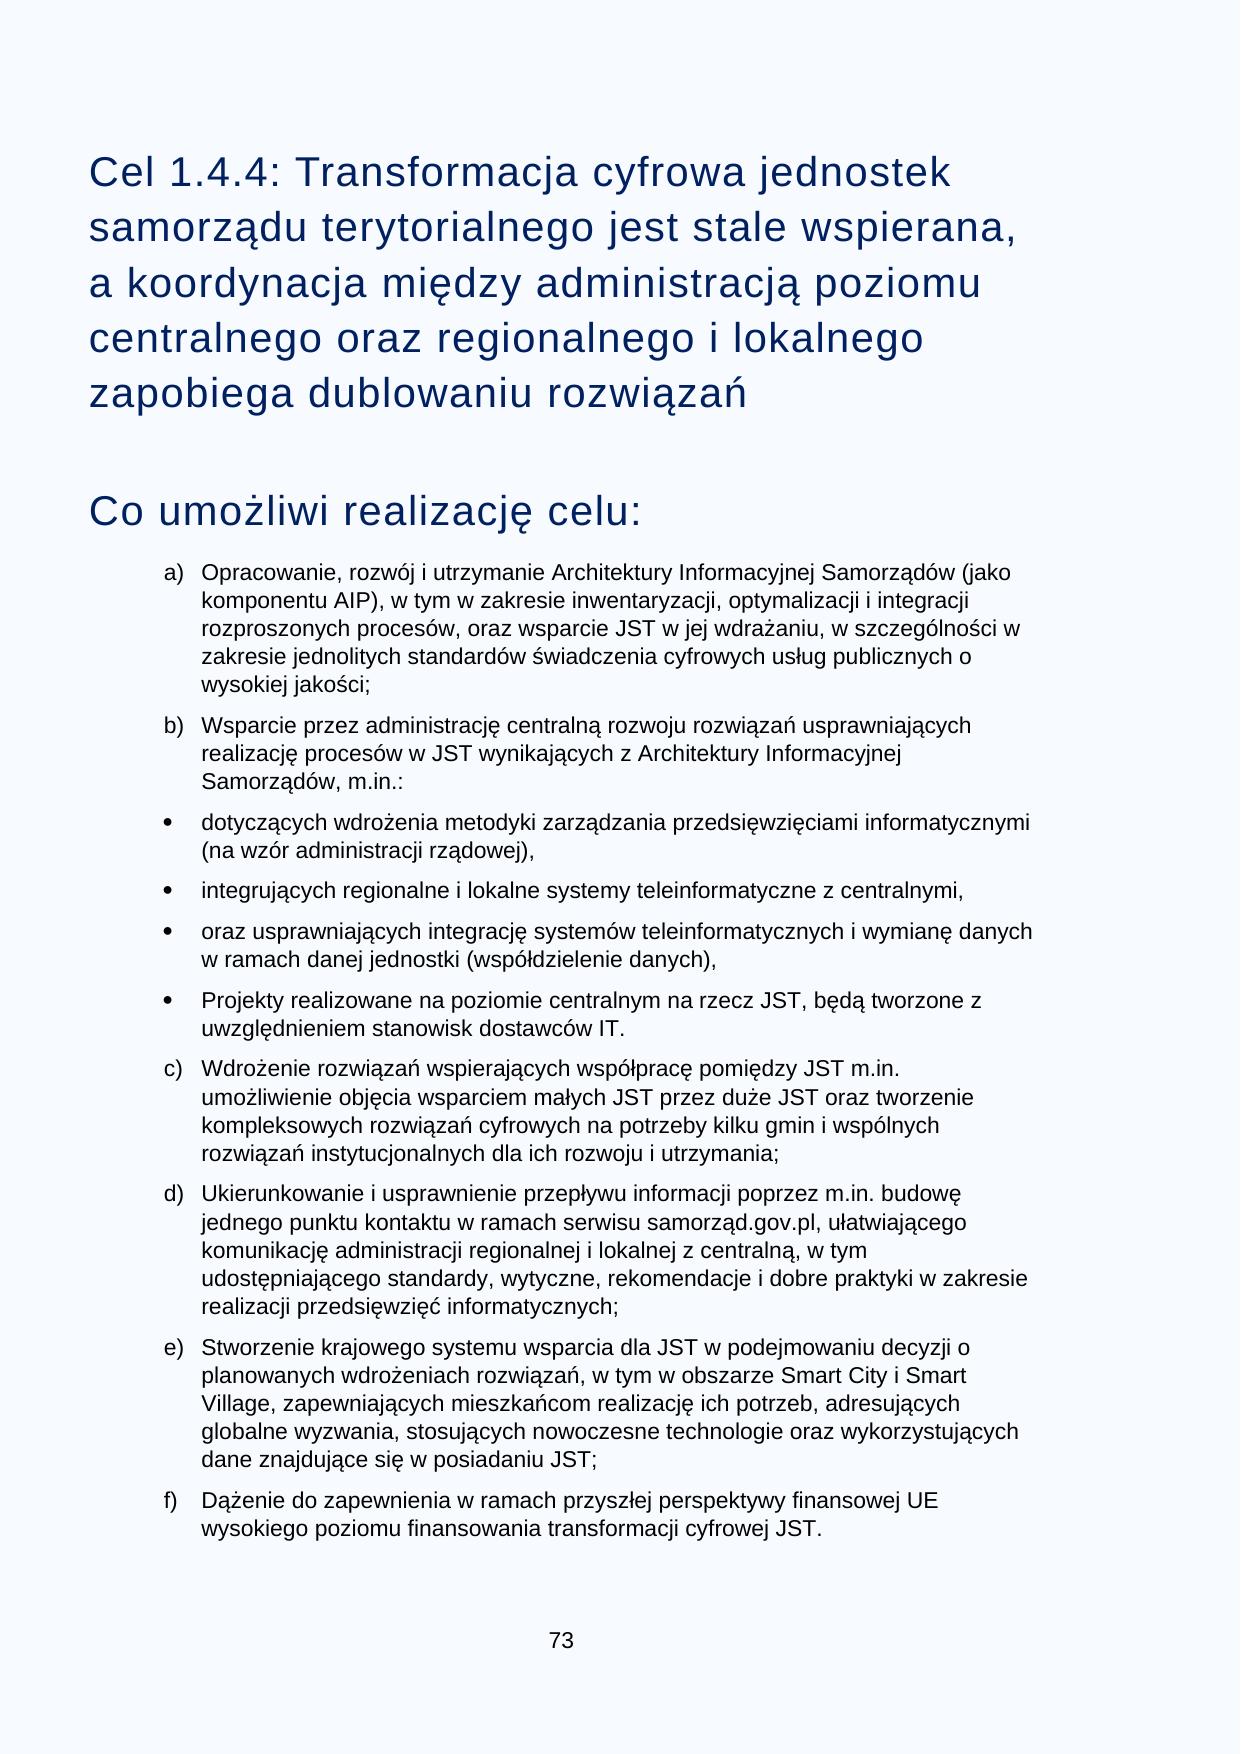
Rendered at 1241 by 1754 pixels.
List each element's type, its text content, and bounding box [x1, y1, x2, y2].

subtitle Cel 1.4.4: Transformacja cyfrowa jednostek samorządu terytorialnego jest stale wspierana, a koordynacja między administracją poziomu centralnego oraz regionalnego i lokalnego zapobiega dublowaniu rozwiązań [89, 148, 1033, 416]
list Wsparcie przez administrację centralną rozwoju rozwiązań usprawniających realizację procesów w JST wynikających z Architektury Informacyjnej Samorządów, m.in.: [164, 712, 1033, 794]
list Stworzenie krajowego systemu wsparcia dla JST w podejmowaniu decyzji o planowanych wdrożeniach rozwiązań, w tym w obszarze Smart City i Smart Village, zapewniających mieszkańcom realizację ich potrzeb, adresujących globalne wyzwania, stosujących nowoczesne technologie oraz wykorzystujących dane znajdujące się w posiadaniu JST; [164, 1333, 1033, 1472]
list Ukierunkowanie i usprawnienie przepływu informacji poprzez m.in. budowę jednego punktu kontaktu w ramach serwisu samorząd.gov.pl, ułatwiającego komunikację administracji regionalnej i lokalnej z centralną, w tym udostępniającego standardy, wytyczne, rekomendacje i dobre praktyki w zakresie realizacji przedsięwzięć informatycznych; [164, 1180, 1033, 1319]
list oraz usprawniających integrację systemów teleinformatycznych i wymianę danych w ramach danej jednostki (współdzielenie danych), [164, 918, 1033, 972]
list Projekty realizowane na poziomie centralnym na rzecz JST, będą tworzone z uwzględnieniem stanowisk dostawców IT. [164, 987, 1033, 1041]
list integrujących regionalne i lokalne systemy teleinformatyczne z centralnymi, [164, 877, 1033, 904]
list Dążenie do zapewnienia w ramach przyszłej perspektywy finansowej UE wysokiego poziomu finansowania transformacji cyfrowej JST. [164, 1487, 1033, 1541]
list Wdrożenie rozwiązań wspierających współpracę pomiędzy JST m.in. umożliwienie objęcia wsparciem małych JST przez duże JST oraz tworzenie kompleksowych rozwiązań cyfrowych na potrzeby kilku gmin i wspólnych rozwiązań instytucjonalnych dla ich rozwoju i utrzymania; [164, 1055, 1033, 1166]
list dotyczących wdrożenia metodyki zarządzania przedsięwzięciami informatycznymi (na wzór administracji rządowej), [164, 808, 1033, 863]
list Opracowanie, rozwój i utrzymanie Architektury Informacyjnej Samorządów (jako komponentu AIP), w tym w zakresie inwentaryzacji, optymalizacji i integracji rozproszonych procesów, oraz wsparcie JST w jej wdrażaniu, w szczególności w zakresie jednolitych standardów świadczenia cyfrowych usług publicznych o wysokiej jakości; [164, 558, 1033, 697]
subtitle Co umożliwi realizację celu: [89, 487, 1033, 535]
